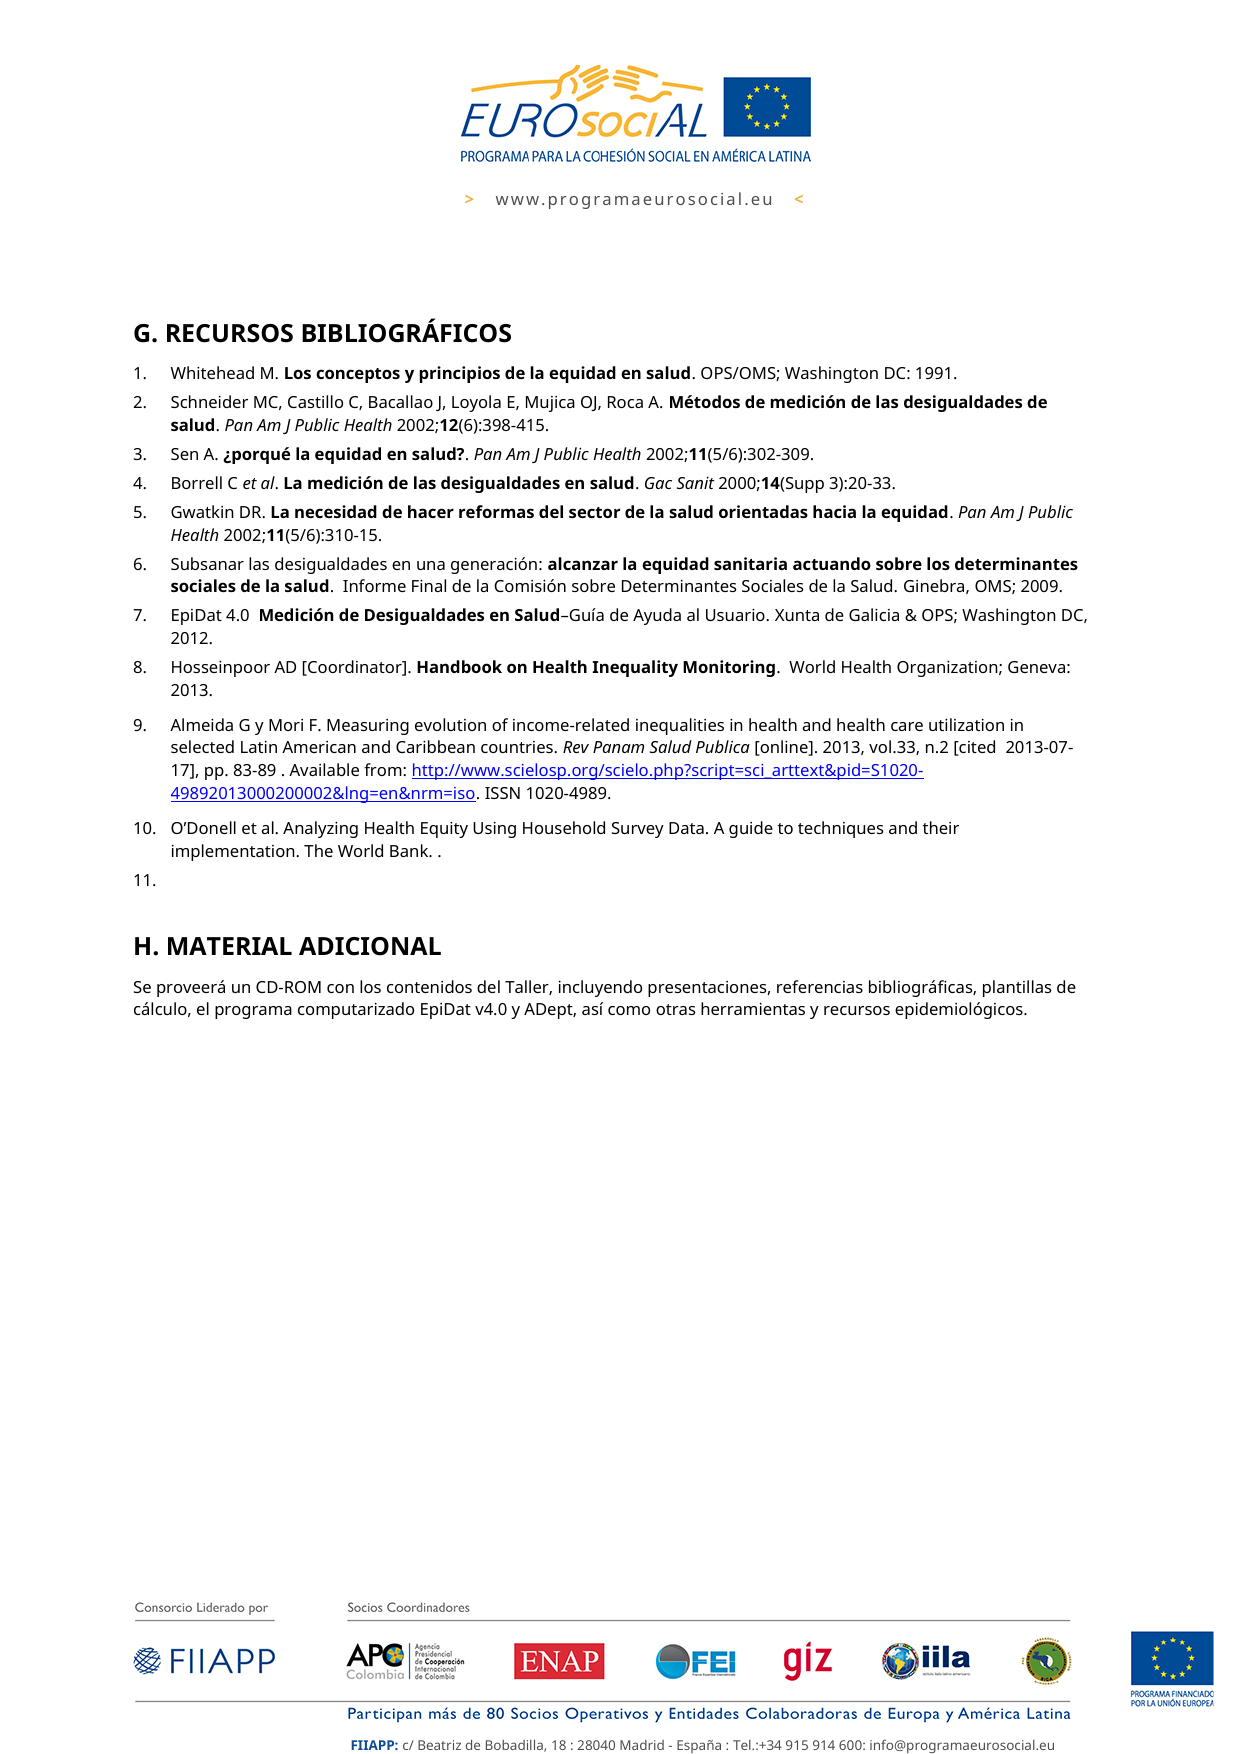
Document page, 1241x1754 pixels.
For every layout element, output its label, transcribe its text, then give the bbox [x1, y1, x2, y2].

text H. MATERIAL ADICIONAL [133, 929, 1092, 963]
picture [458, 65, 812, 163]
list Sen A. ¿porqué la equidad en salud?. Pan Am J Public Health 2002;11(5/6):302-309. [133, 443, 1092, 465]
text Se proveerá un CD-ROM con los contenidos del Taller, incluyendo presentaciones, referencias bibliográficas, plantillas de cálculo, el programa computarizado EpiDat v4.0 y ADept, así como otras herramientas y recursos epidemiológicos. [133, 975, 1092, 1021]
picture [132, 1602, 1214, 1723]
list EpiDat 4.0 Medición de Desigualdades en Salud–Guía de Ayuda al Usuario. Xunta de Galicia & OPS; Washington DC, 2012. [133, 604, 1092, 649]
list Hosseinpoor AD [Coordinator]. Handbook on Health Inequality Monitoring. World Health Organization; Geneva: 2013. [133, 656, 1092, 701]
list O’Donell et al. Analyzing Health Equity Using Household Survey Data. A guide to techniques and their implementation. The World Bank. . [133, 817, 1092, 862]
list Almeida G y Mori F. Measuring evolution of income-related inequalities in health and health care utilization in selected Latin American and Caribbean countries. Rev Panam Salud Publica [online]. 2013, vol.33, n.2 [cited 2013-07-17], pp. 83-89 . Available from: http://www.scielosp.org/scielo.php?script=sci_arttext&pid=S1020-49892013000200002&lng=en&nrm=iso. ISSN 1020-4989. [133, 713, 1092, 804]
text G. RECURSOS BIBLIOGRÁFICOS [133, 315, 1092, 349]
list Subsanar las desigualdades en una generación: alcanzar la equidad sanitaria actuando sobre los determinantes sociales de la salud. Informe Final de la Comisión sobre Determinantes Sociales de la Salud. Ginebra, OMS; 2009. [133, 552, 1092, 598]
list Whitehead M. Los conceptos y principios de la equidad en salud. OPS/OMS; Washington DC: 1991. [133, 362, 1092, 385]
list Schneider MC, Castillo C, Bacallao J, Loyola E, Mujica OJ, Roca A. Métodos de medición de las desigualdades de salud. Pan Am J Public Health 2002;12(6):398-415. [133, 391, 1092, 436]
list Gwatkin DR. La necesidad de hacer reformas del sector de la salud orientadas hacia la equidad. Pan Am J Public Health 2002;11(5/6):310-15. [133, 501, 1092, 546]
list Borrell C et al. La medición de las desigualdades en salud. Gac Sanit 2000;14(Supp 3):20-33. [133, 472, 1092, 494]
